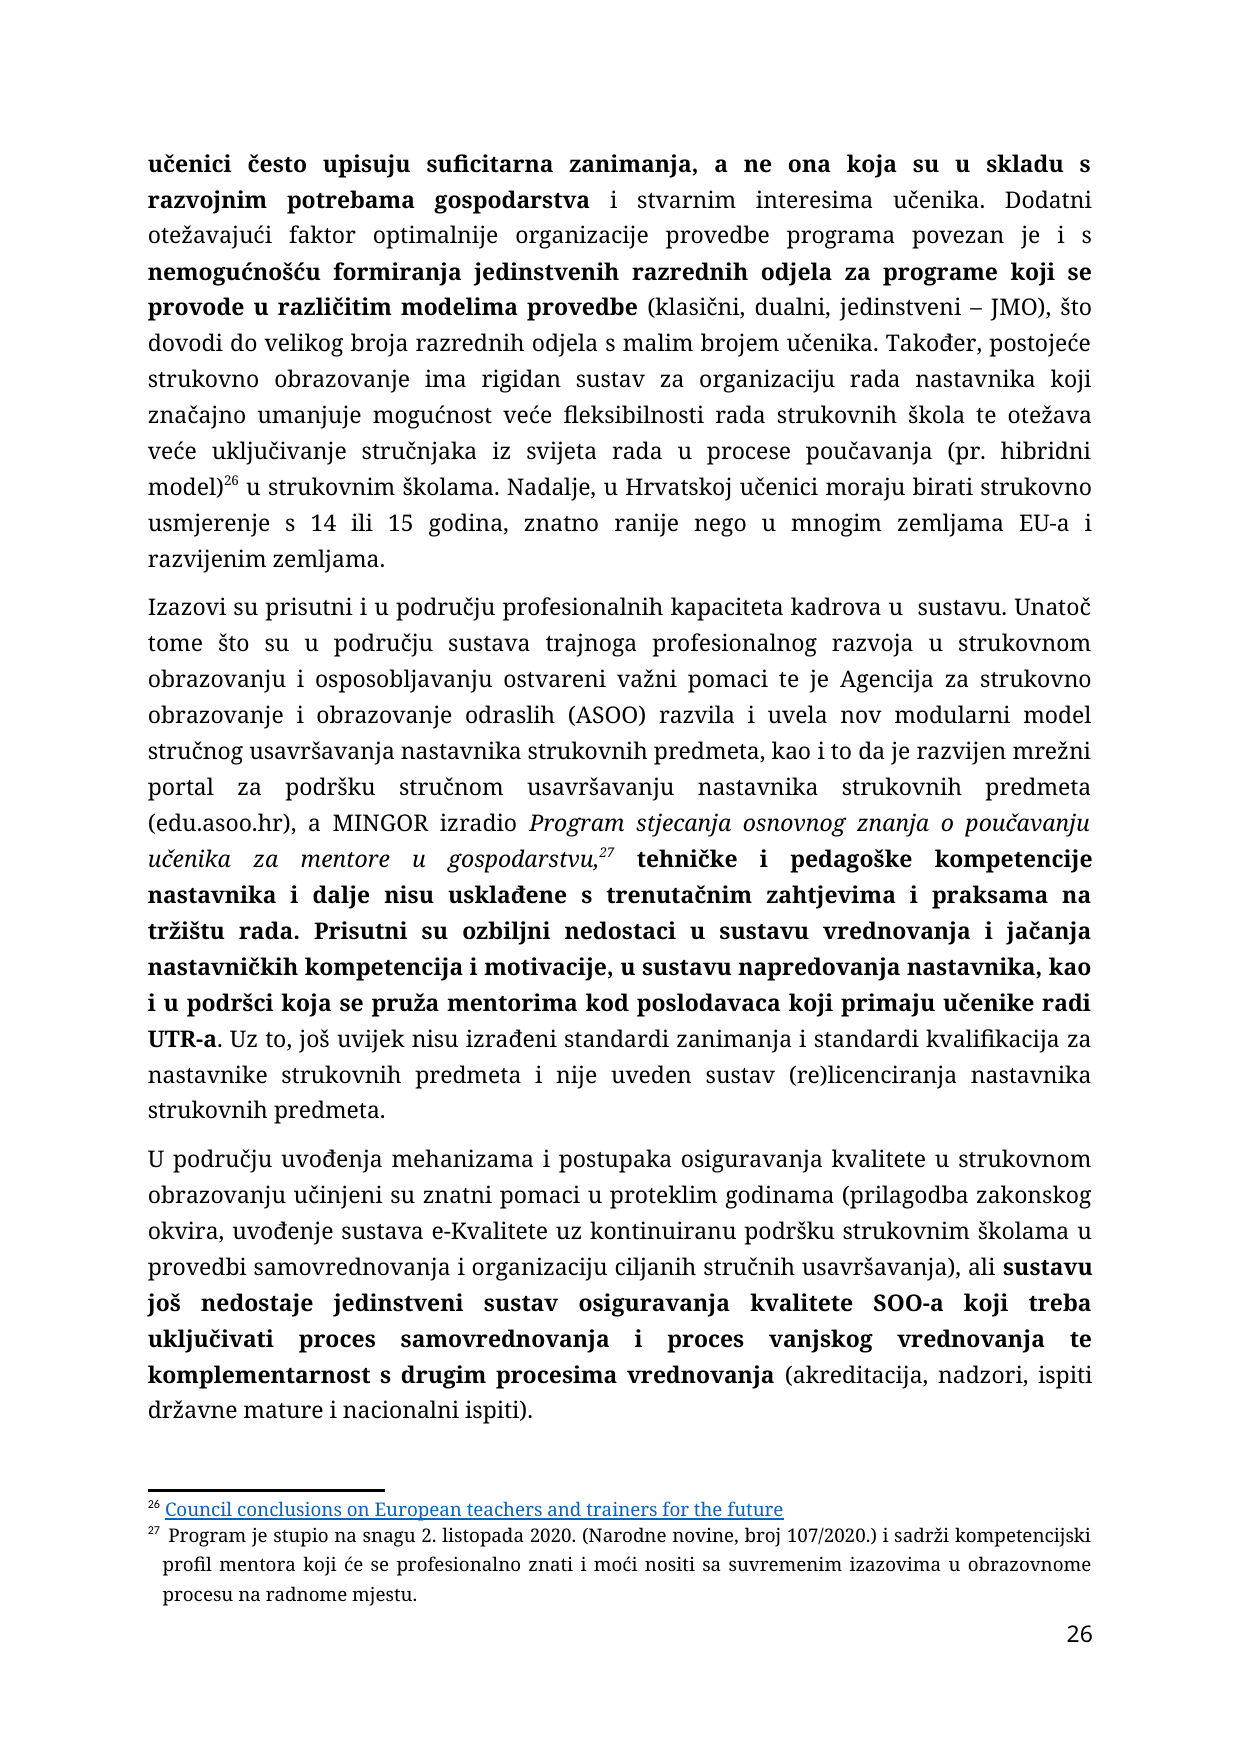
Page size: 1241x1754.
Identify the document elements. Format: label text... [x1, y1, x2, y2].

text Izazovi su prisutni i u području profesionalnih kapaciteta kadrova u sustavu. Unatoč tome što su u području sustava trajnoga profesionalnog razvoja u strukovnom obrazovanju i osposobljavanju ostvareni važni pomaci te je Agencija za strukovno obrazovanje i obrazovanje odraslih (ASOO) razvila i uvela nov modularni model stručnog usavršavanja nastavnika strukovnih predmeta, kao i to da je razvijen mrežni portal za podršku stručnom usavršavanju nastavnika strukovnih predmeta (edu.asoo.hr), a MINGOR izradio Program stjecanja osnovnog znanja o poučavanju učenika za mentore u gospodarstvu, tehničke i pedagoške kompetencije nastavnika i dalje nisu usklađene s trenutačnim zahtjevima i praksama na tržištu rada. Prisutni su ozbiljni nedostaci u sustavu vrednovanja i jačanja nastavničkih kompetencija i motivacije, u sustavu napredovanja nastavnika, kao i u podršci koja se pruža mentorima kod poslodavaca koji primaju učenike radi UTR-a. Uz to, još uvijek nisu izrađeni standardi zanimanja i standardi kvalifikacija za nastavnike strukovnih predmeta i nije uveden sustav (re)licenciranja nastavnika strukovnih predmeta. [148, 591, 1093, 1126]
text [148, 148, 1093, 574]
text U području uvođenja mehanizama i postupaka osiguravanja kvalitete u strukovnom obrazovanju učinjeni su znatni pomaci u proteklim godinama (prilagodba zakonskog okvira, uvođenje sustava e-Kvalitete uz kontinuiranu podršku strukovnim školama u provedbi samovrednovanja i organizaciju ciljanih stručnih usavršavanja), ali sustavu još nedostaje jedinstveni sustav osiguravanja kvalitete SOO-a koji treba uključivati proces samovrednovanja i proces vanjskog vrednovanja te komplementarnost s drugim procesima vrednovanja (akreditacija, nadzori, ispiti državne mature i nacionalni ispiti). [148, 1143, 1093, 1426]
